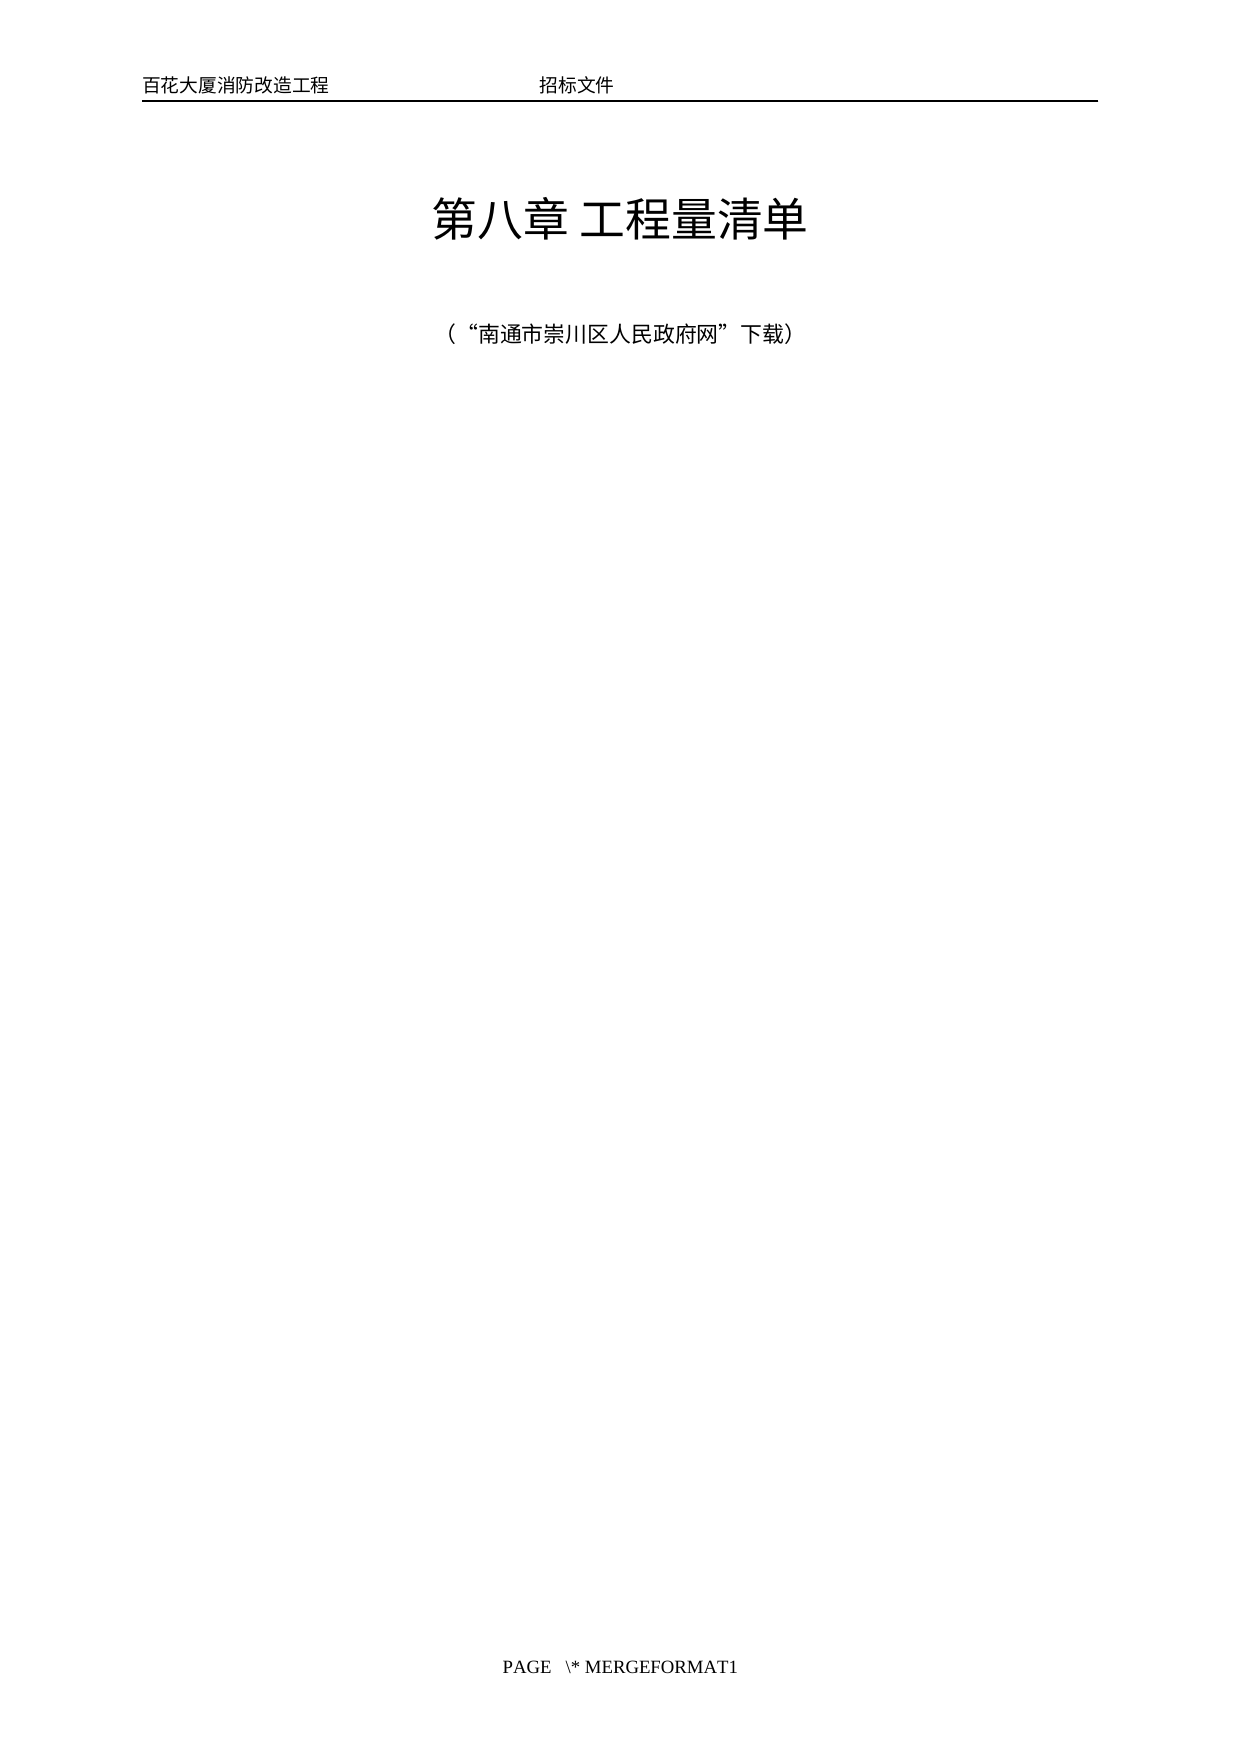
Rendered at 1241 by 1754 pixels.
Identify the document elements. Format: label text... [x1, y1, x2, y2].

subtitle 第八章 工程量清单 [142, 183, 1098, 249]
text （“南通市崇川区人民政府网”下载） [142, 317, 1098, 349]
